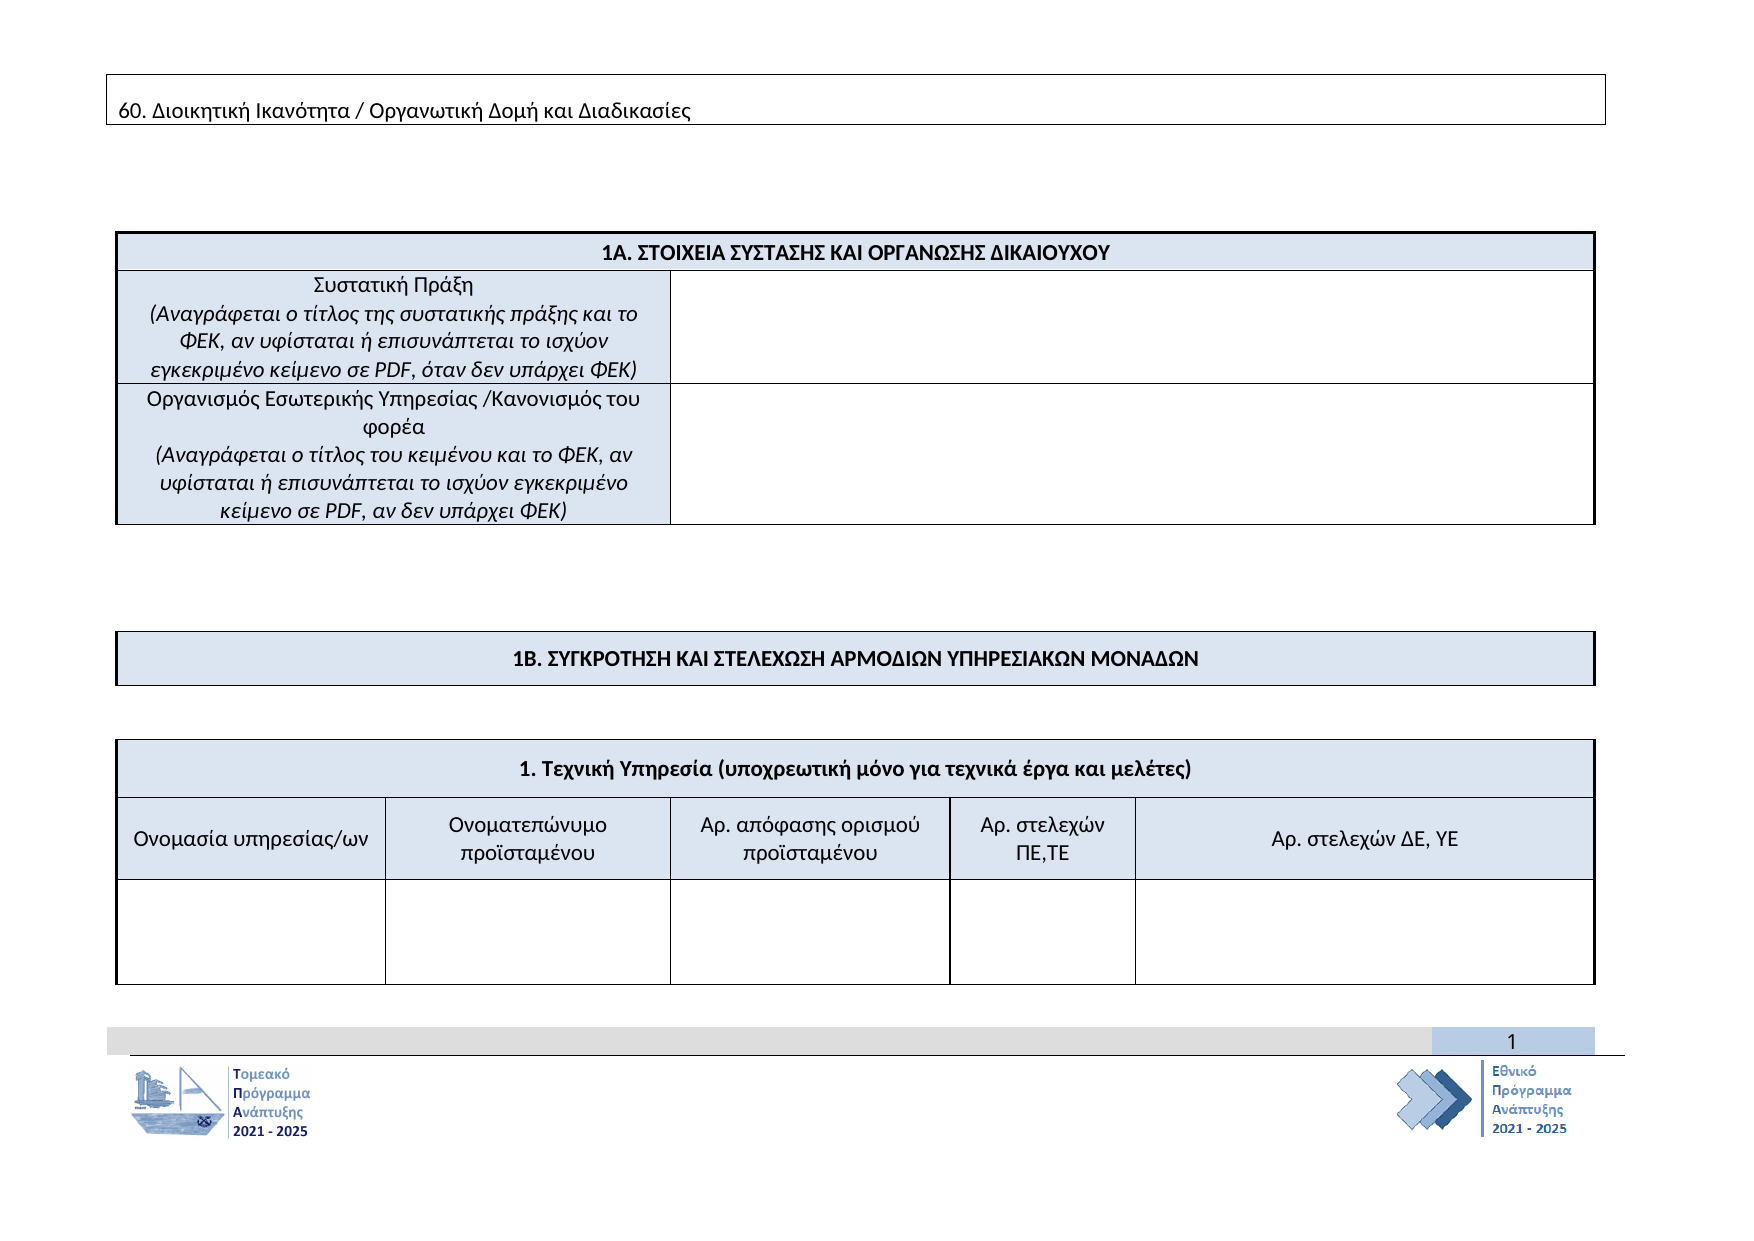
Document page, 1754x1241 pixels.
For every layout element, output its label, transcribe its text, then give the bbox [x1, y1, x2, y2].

table_cell [671, 384, 1593, 524]
table_cell [386, 880, 670, 983]
table_cell [1136, 880, 1593, 983]
table_header 1B. ΣΥΓΚΡΟΤΗΣΗ ΚΑΙ ΣΤΕΛΕΧΩΣΗ ΑΡΜΟΔΙΩΝ ΥΠΗΡΕΣΙΑΚΩΝ ΜΟΝΑΔΩΝ [118, 632, 1593, 685]
picture [129, 1066, 313, 1139]
table_cell Ονομασία υπηρεσίας/ων [118, 798, 385, 879]
table_cell [118, 880, 385, 983]
table_cell [951, 880, 1135, 983]
table_cell Αρ. στελεχών ΔΕ, ΥΕ [1136, 798, 1593, 879]
table_cell [671, 271, 1593, 383]
picture [1393, 1058, 1579, 1139]
table_cell Συστατική Πράξη (Αναγράφεται ο τίτλος της συστατικής πράξης και το ΦΕΚ, αν υφίσταται ή επισυνάπτεται το ισχύον εγκεκριμένο κείμενο σε PDF, όταν δεν υπάρχει ΦΕΚ) [118, 271, 670, 383]
table_cell Οργανισμός Εσωτερικής Υπηρεσίας /Κανονισμός του φορέα (Αναγράφεται ο τίτλος του κειμένου και το ΦΕΚ, αν υφίσταται ή επισυνάπτεται το ισχύον εγκεκριμένο κείμενο σε PDF, αν δεν υπάρχει ΦΕΚ) [118, 384, 670, 524]
table_header 1A. ΣΤΟΙΧΕΙΑ ΣΥΣΤΑΣΗΣ ΚΑΙ ΟΡΓΑΝΩΣΗΣ ΔΙΚΑΙΟΥΧΟΥ [118, 234, 1593, 269]
table_header 1. Τεχνική Υπηρεσία (υποχρεωτική μόνο για τεχνικά έργα και μελέτες) [118, 740, 1593, 797]
table_cell Ονοματεπώνυμο προϊσταμένου [386, 798, 670, 879]
table_cell [671, 880, 949, 983]
table_cell Αρ. απόφασης ορισμού προϊσταμένου [671, 798, 949, 879]
table_cell Αρ. στελεχών ΠΕ,ΤΕ [951, 798, 1135, 879]
